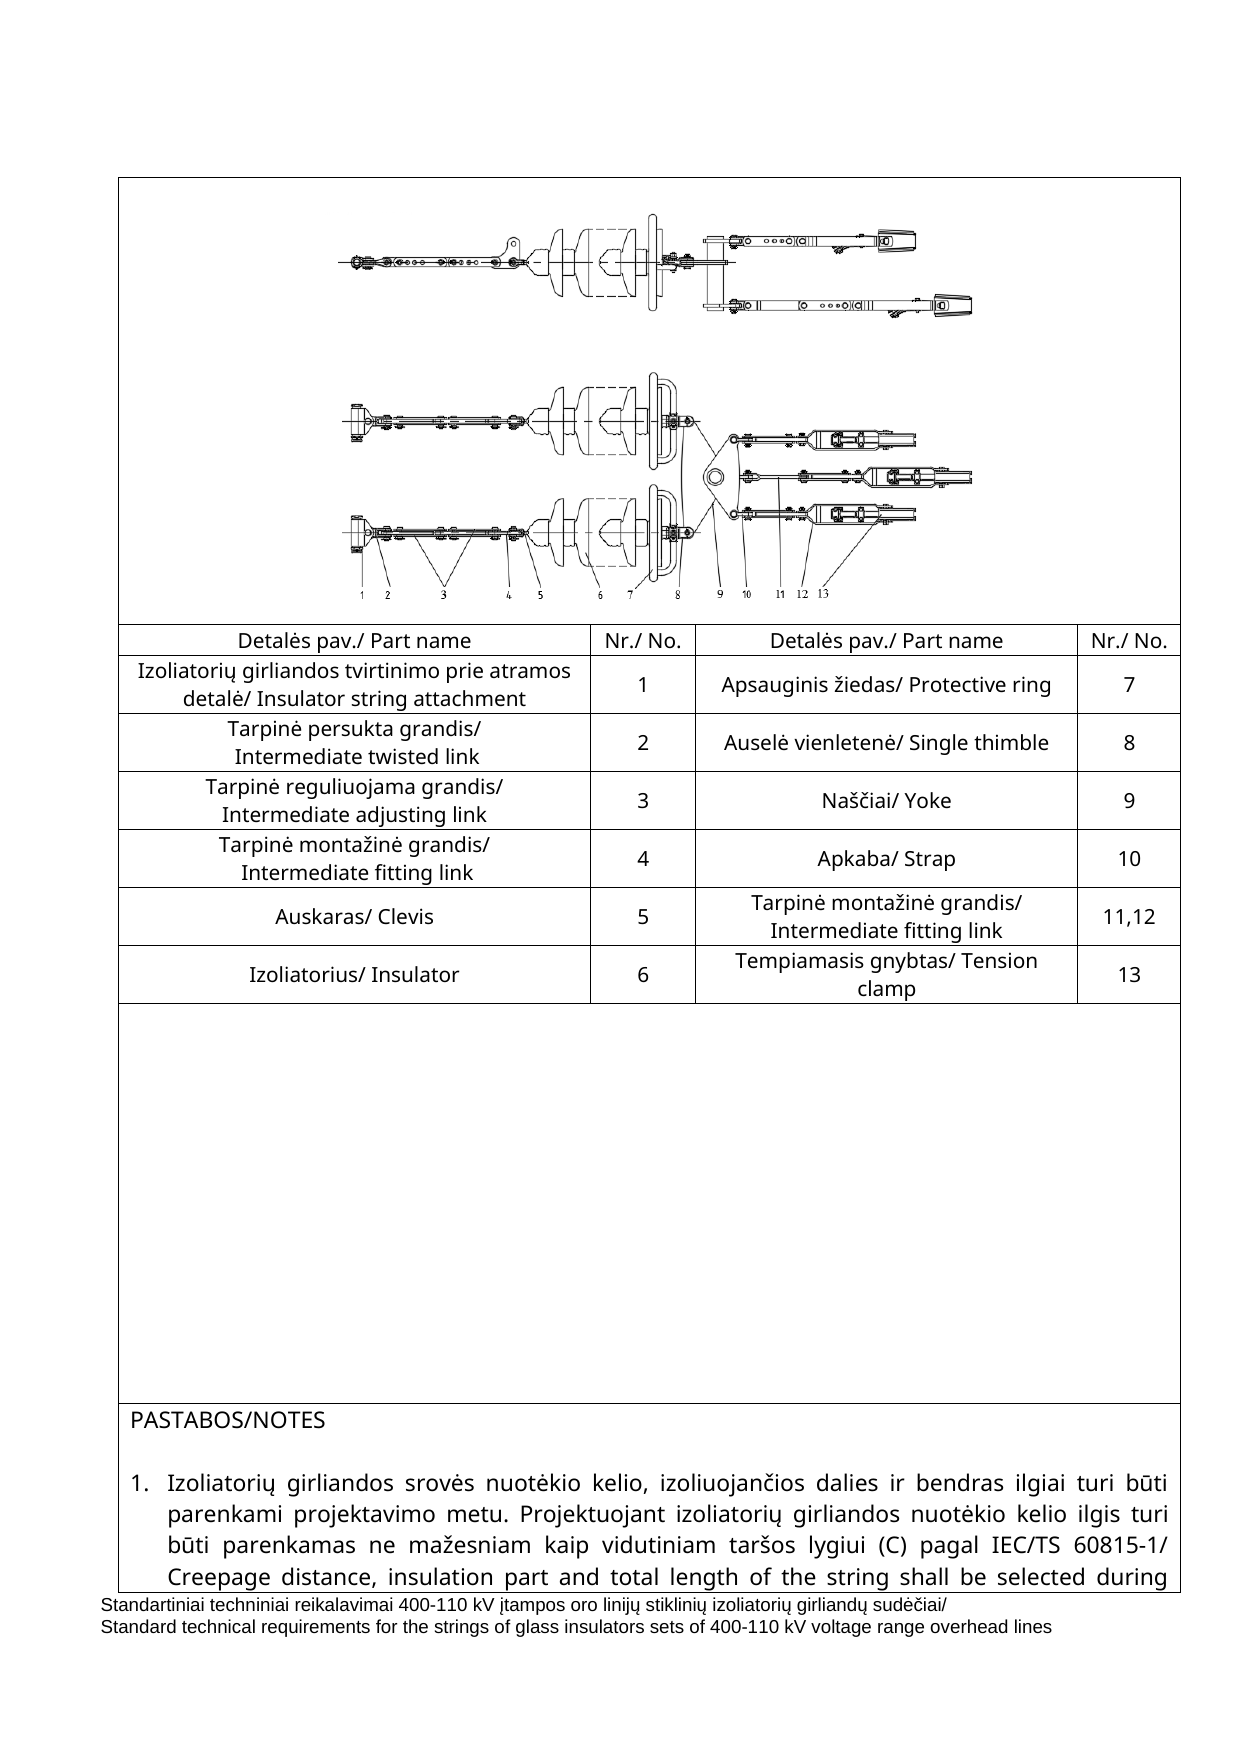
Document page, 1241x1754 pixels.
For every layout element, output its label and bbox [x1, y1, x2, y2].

table_cell [591, 772, 695, 829]
table_cell [119, 946, 590, 1003]
table_cell [119, 714, 590, 771]
table_cell [1078, 772, 1180, 829]
table_cell [119, 625, 590, 655]
table_cell [591, 625, 695, 655]
table_cell [119, 772, 590, 829]
table_cell [591, 714, 695, 771]
table_cell [591, 830, 695, 887]
table_cell [119, 656, 590, 713]
table_cell [1078, 656, 1180, 713]
table_cell [591, 888, 695, 945]
table_cell [696, 830, 1077, 887]
table_cell [119, 888, 590, 945]
table_cell [1078, 714, 1180, 771]
table_cell [1078, 946, 1180, 1003]
table_cell [119, 178, 1180, 624]
table_cell [119, 1404, 1180, 1592]
picture [324, 212, 976, 604]
table_cell [1078, 625, 1180, 655]
table_cell [1078, 888, 1180, 945]
table_cell [119, 1004, 1180, 1403]
table_cell [696, 946, 1077, 1003]
table_cell [1078, 830, 1180, 887]
table_cell [591, 656, 695, 713]
table_cell [696, 888, 1077, 945]
table_cell [696, 625, 1077, 655]
table_cell [591, 946, 695, 1003]
table_cell [696, 656, 1077, 713]
table_cell [696, 714, 1077, 771]
table_cell [696, 772, 1077, 829]
table_cell [119, 830, 590, 887]
